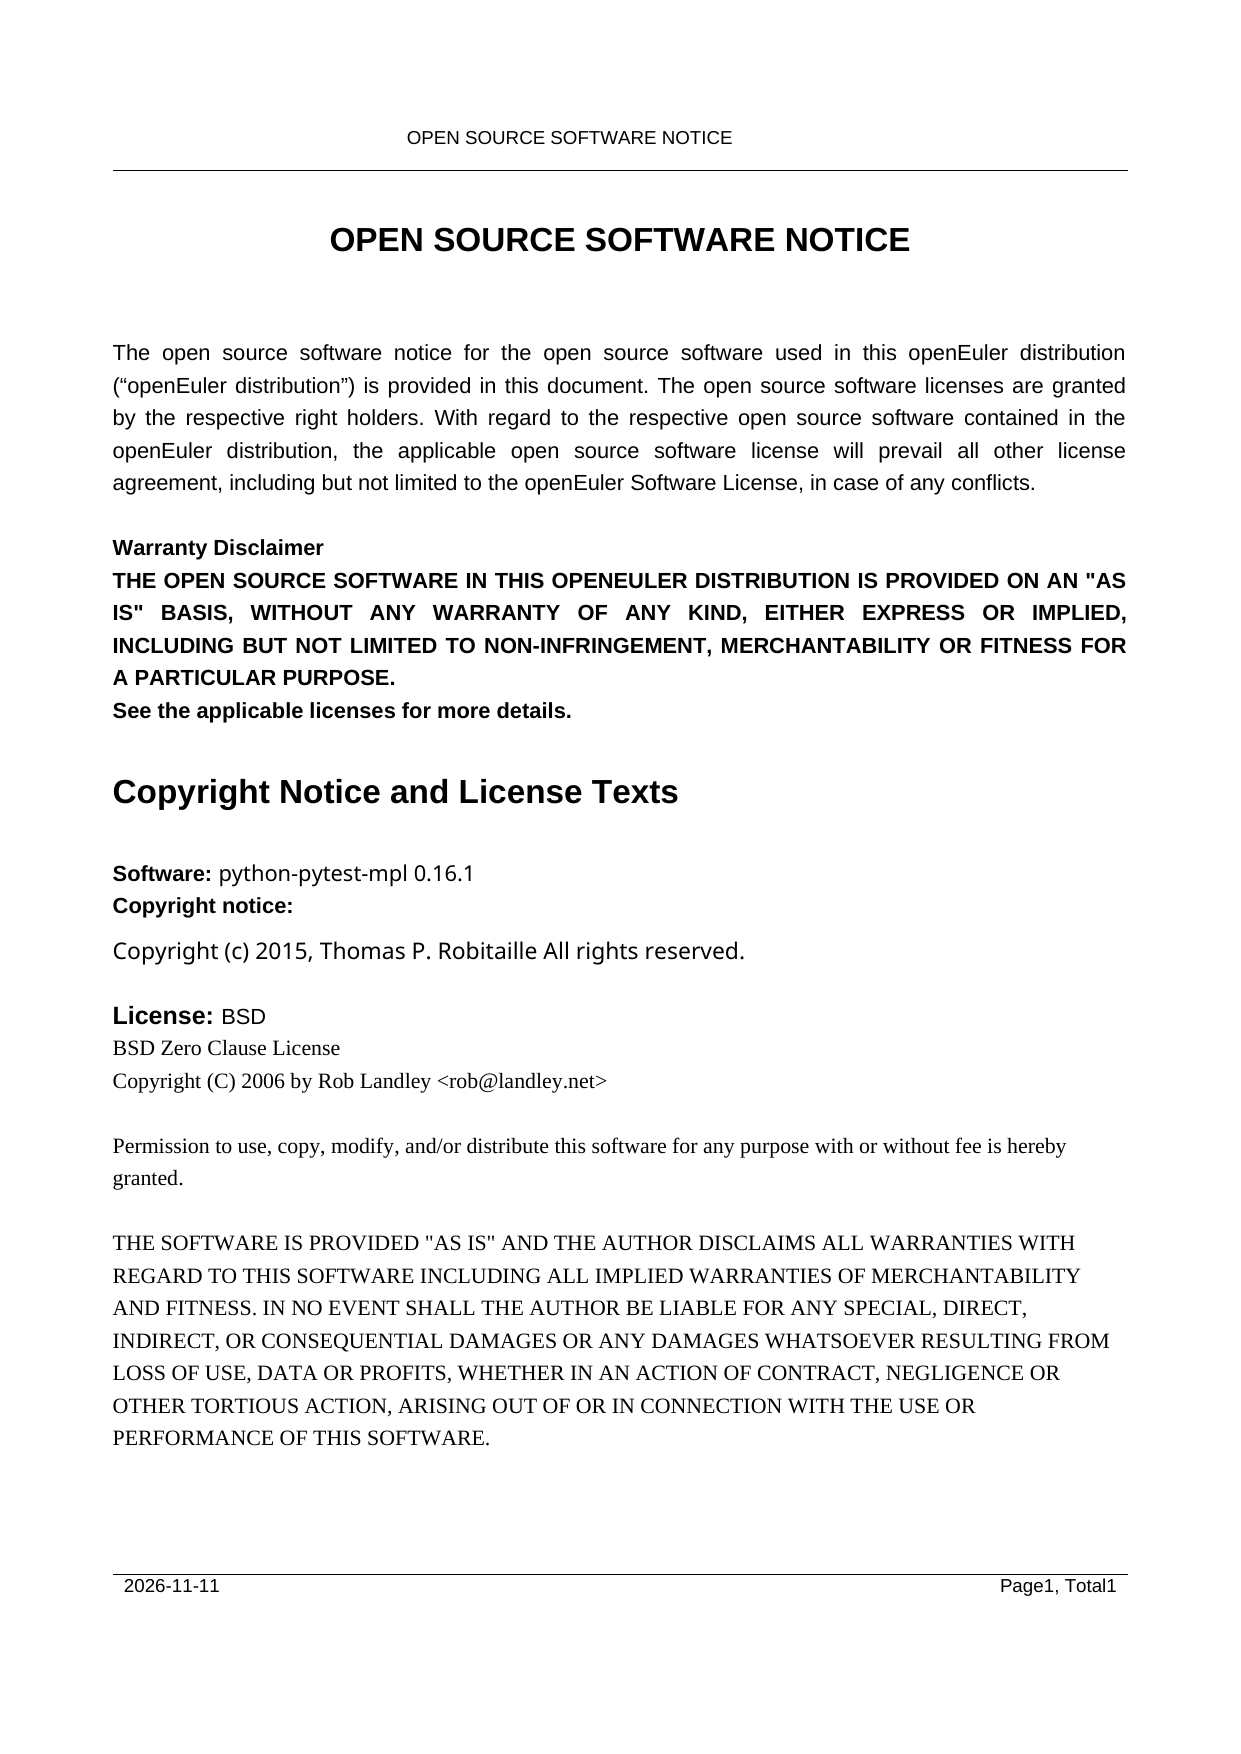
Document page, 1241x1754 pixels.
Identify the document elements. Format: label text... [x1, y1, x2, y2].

text The open source software notice for the open source software used in this openEuler distribution (“openEuler distribution”) is provided in this document. The open source software licenses are granted by the respective right holders. With regard to the respective open source software contained in the openEuler distribution, the applicable open source software license will prevail all other license agreement, including but not limited to the openEuler Software License, in case of any conflicts. [112, 336, 1128, 499]
text License: BSD [112, 999, 1128, 1031]
text Copyright Notice and License Texts [112, 759, 1128, 824]
text OPEN SOURCE SOFTWARE NOTICE [112, 206, 1128, 271]
text Warranty Disclaimer [112, 531, 1128, 564]
text Copyright (c) 2015, Thomas P. Robitaille All rights reserved. [112, 934, 1128, 999]
text BSD Zero Clause License Copyright (C) 2006 by Rob Landley <rob@landley.net> Permission to use, copy, modify, and/or distribute this software for any purpose with or without fee is hereby granted. THE SOFTWARE IS PROVIDED "AS IS" AND THE AUTHOR DISCLAIMS ALL WARRANTIES WITH REGARD TO THIS SOFTWARE INCLUDING ALL IMPLIED WARRANTIES OF MERCHANTABILITY AND FITNESS. IN NO EVENT SHALL THE AUTHOR BE LIABLE FOR ANY SPECIAL, DIRECT, INDIRECT, OR CONSEQUENTIAL DAMAGES OR ANY DAMAGES WHATSOEVER RESULTING FROM LOSS OF USE, DATA OR PROFITS, WHETHER IN AN ACTION OF CONTRACT, NEGLIGENCE OR OTHER TORTIOUS ACTION, ARISING OUT OF OR IN CONNECTION WITH THE USE OR PERFORMANCE OF THIS SOFTWARE. [112, 1031, 1128, 1486]
title Software: python-pytest-mpl 0.16.1 [112, 856, 1128, 889]
text THE OPEN SOURCE SOFTWARE IN THIS OPENEULER DISTRIBUTION IS PROVIDED ON AN "AS IS" BASIS, WITHOUT ANY WARRANTY OF ANY KIND, EITHER EXPRESS OR IMPLIED, INCLUDING BUT NOT LIMITED TO NON-INFRINGEMENT, MERCHANTABILITY OR FITNESS FOR A PARTICULAR PURPOSE. See the applicable licenses for more details. [112, 564, 1128, 726]
text Copyright notice: [112, 889, 1128, 921]
